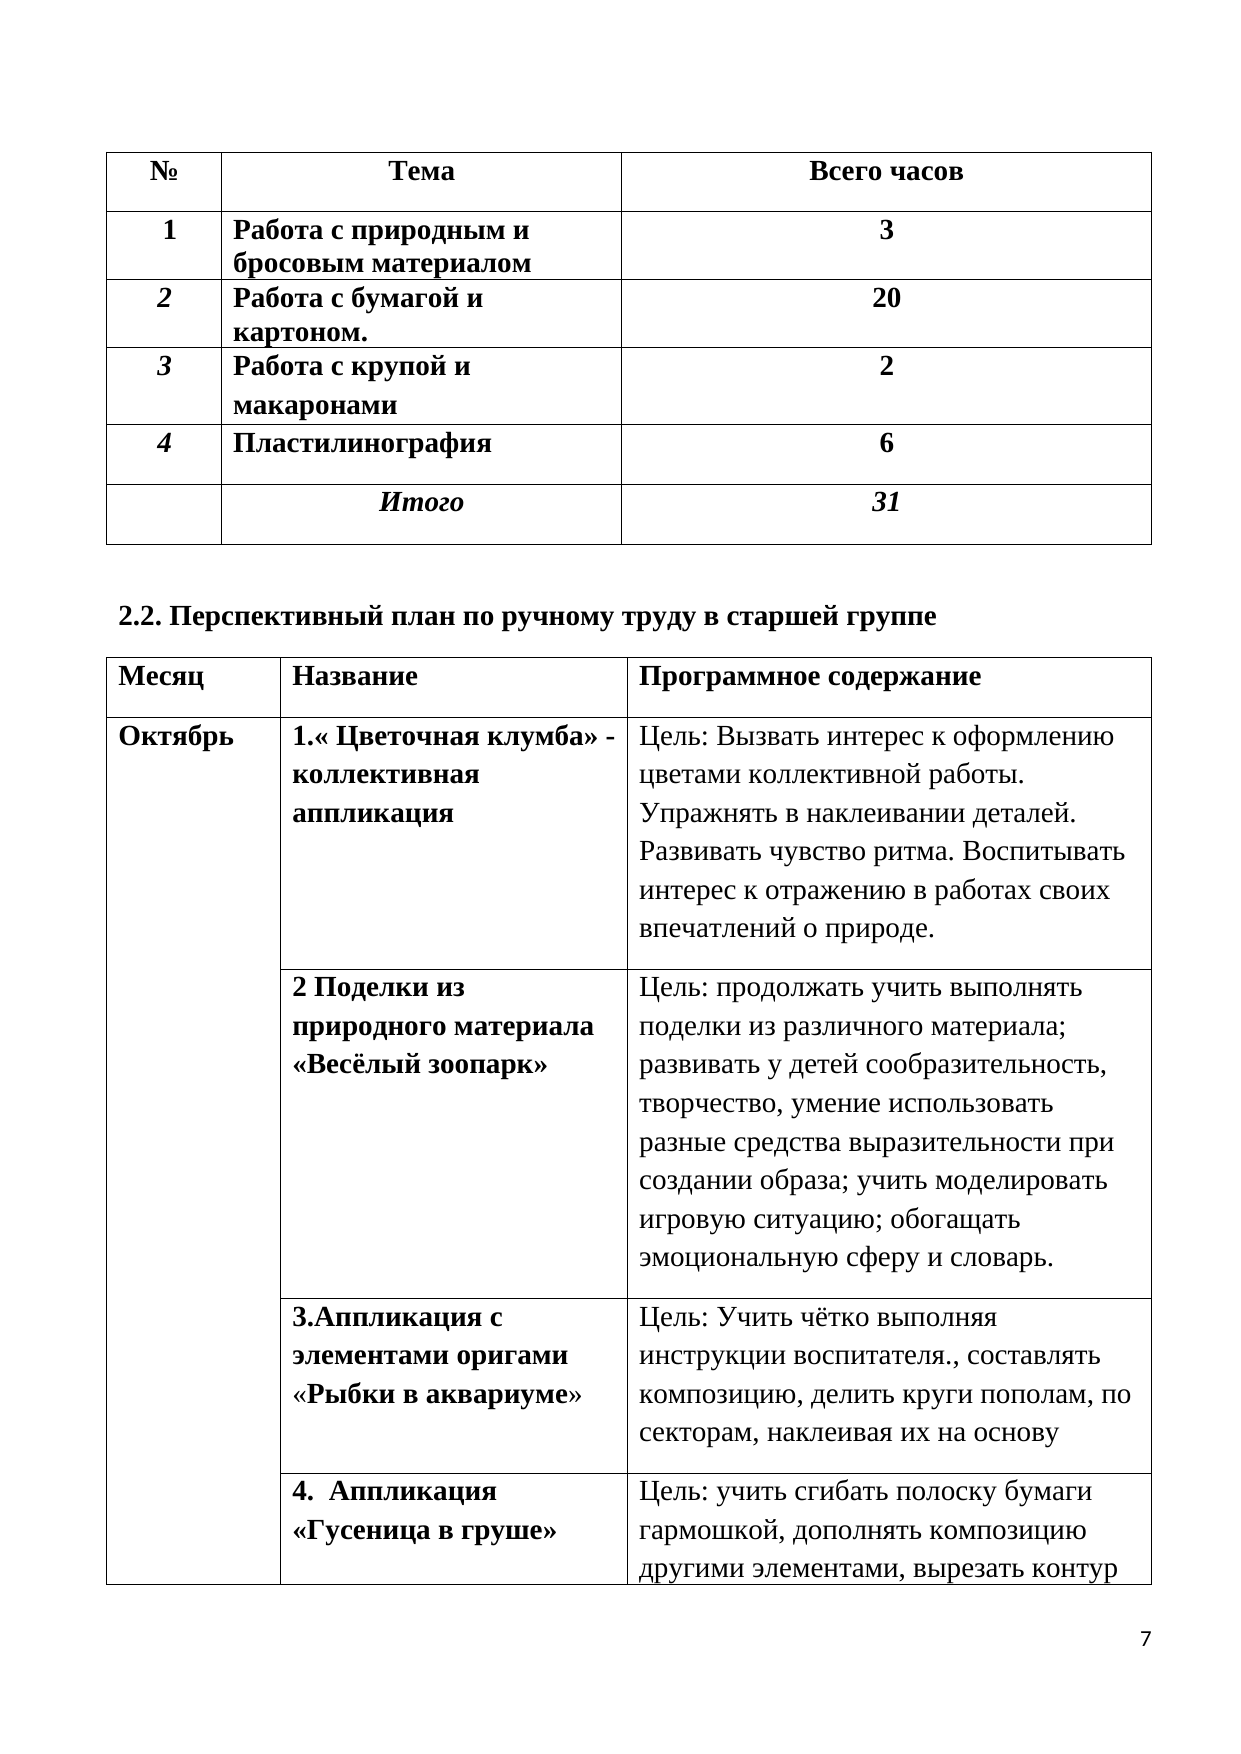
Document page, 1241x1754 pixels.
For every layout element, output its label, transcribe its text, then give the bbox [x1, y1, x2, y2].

table_header № [107, 153, 221, 211]
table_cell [628, 1474, 1151, 1584]
table_cell Октябрь [107, 718, 280, 1584]
text 2.2. Перспективный план по ручному труду в старшей группе [118, 598, 1152, 631]
table_cell 2 [107, 280, 221, 347]
table_header Месяц [107, 658, 280, 717]
table_cell Цель: Учить чётко выполняя инструкции воспитателя., составлять композицию, делить круги пополам, по секторам, наклеивая их на основу [628, 1299, 1151, 1472]
table_header Тема [222, 153, 621, 211]
table_header Всего часов [622, 153, 1151, 211]
table_cell 4 [107, 425, 221, 483]
table_cell 2 Поделки из природного материала «Весёлый зоопарк» [281, 970, 627, 1298]
table_cell Работа с природным и бросовым материалом [222, 212, 621, 279]
table_cell 3 [622, 212, 1151, 279]
table_cell 20 [622, 280, 1151, 347]
table_header Программное содержание [628, 658, 1151, 717]
table_cell Итого [222, 485, 621, 544]
table_cell 1.« Цветочная клумба» - коллективная аппликация [281, 718, 627, 968]
table_cell 31 [622, 485, 1151, 544]
table_cell 3 [107, 348, 221, 424]
table_cell Цель: Вызвать интерес к оформлению цветами коллективной работы. Упражнять в наклеивании деталей. Развивать чувство ритма. Воспитывать интерес к отражению в работах своих впечатлений о природе. [628, 718, 1151, 968]
table_header Название [281, 658, 627, 717]
table_cell 2 [622, 348, 1151, 424]
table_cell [281, 1474, 627, 1584]
table_cell 6 [622, 425, 1151, 483]
table_cell 3.Аппликация с элементами оригами «Рыбки в аквариуме» [281, 1299, 627, 1472]
table_cell Цель: продолжать учить выполнять поделки из различного материала; развивать у детей сообразительность, творчество, умение использовать разные средства выразительности при создании образа; учить моделировать игровую ситуацию; обогащать эмоциональную сферу и словарь. [628, 970, 1151, 1298]
table_cell Пластилинография [222, 425, 621, 483]
table_cell Работа с бумагой и картоном. [222, 280, 621, 347]
table_cell [107, 485, 221, 544]
table_cell 1 [107, 212, 221, 279]
table_cell Работа с крупой и макаронами [222, 348, 621, 424]
